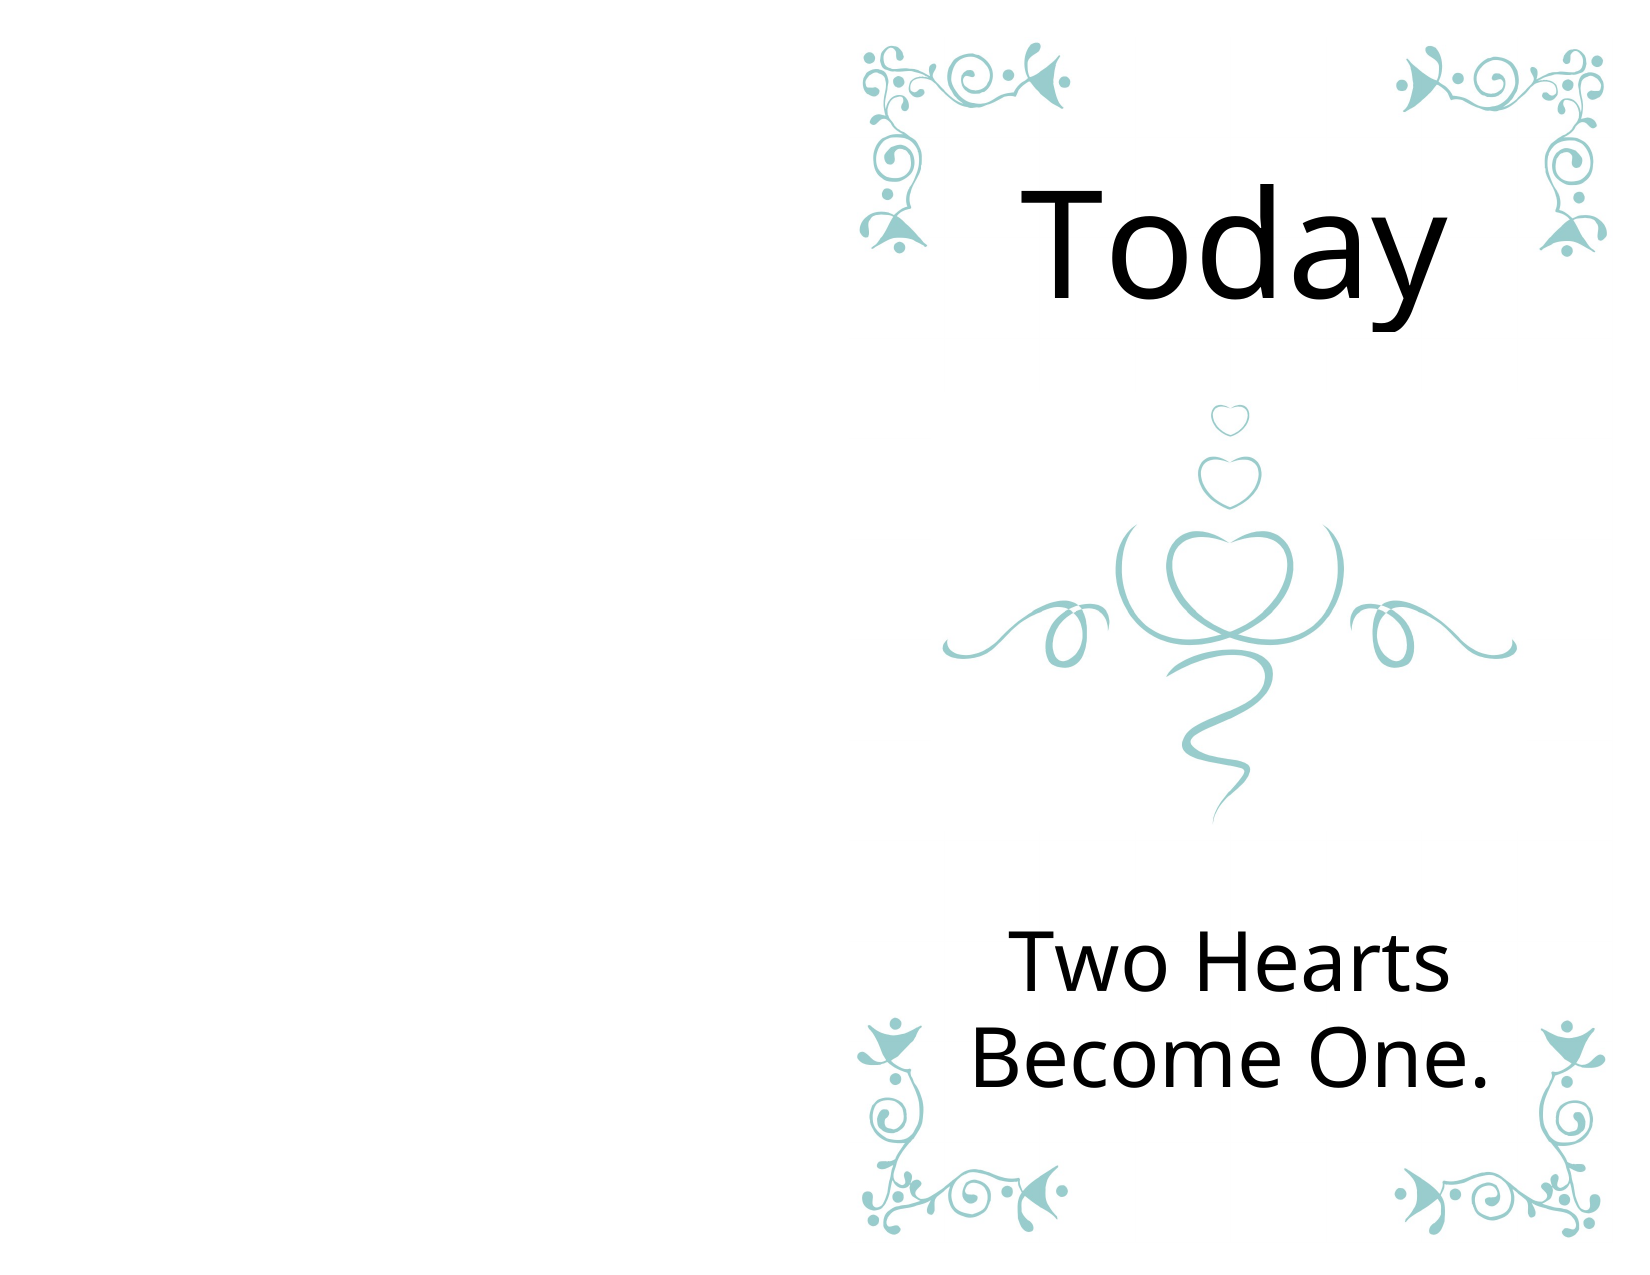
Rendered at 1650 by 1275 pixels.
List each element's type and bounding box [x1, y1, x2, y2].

picture [849, 37, 1613, 1243]
